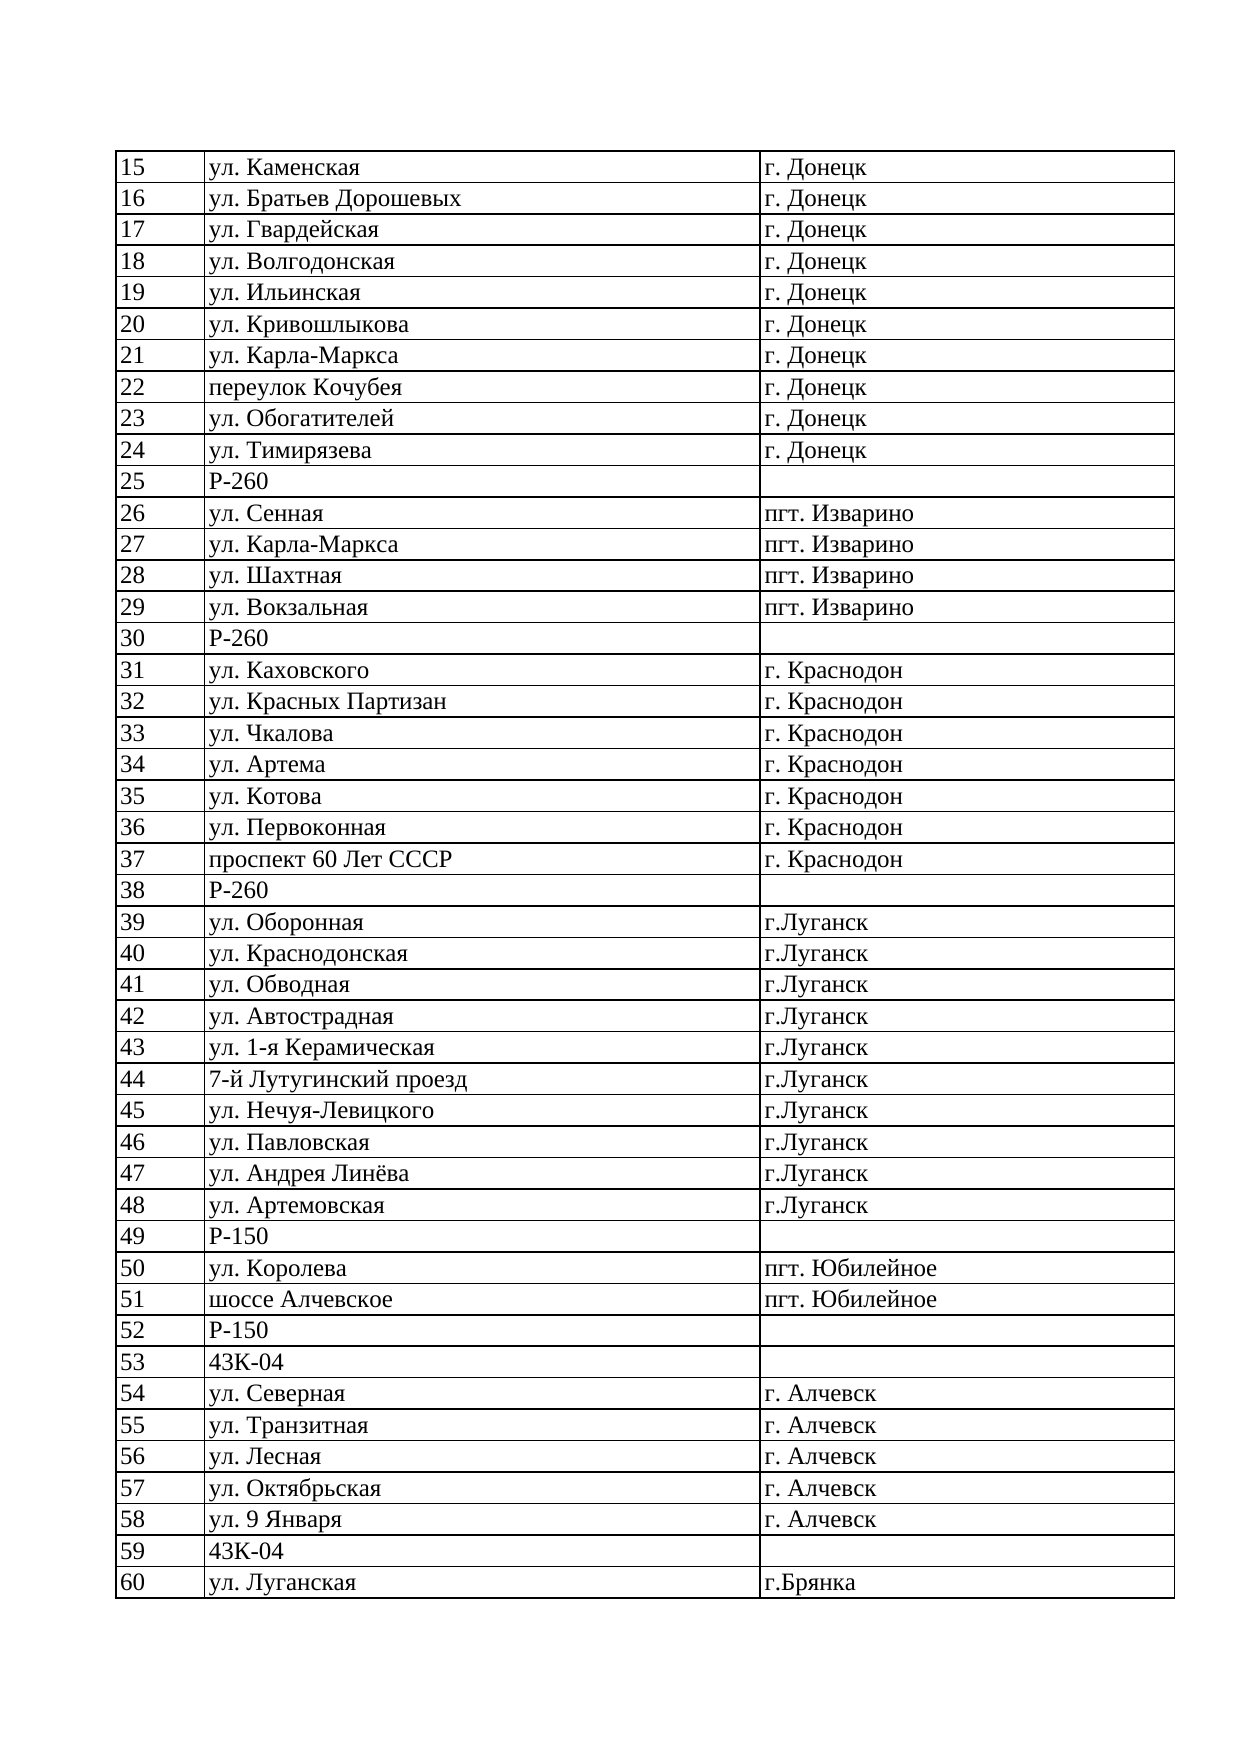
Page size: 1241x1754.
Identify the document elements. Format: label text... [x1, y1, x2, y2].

table_cell ул. Луганская [205, 1567, 759, 1597]
table_cell пгт. Изварино [761, 529, 1174, 559]
table_cell 51 [117, 1284, 204, 1314]
table_cell г.Луганск [761, 938, 1174, 968]
table_cell г.Луганск [761, 1190, 1174, 1219]
table_cell Р-260 [205, 875, 759, 905]
table_cell г. Краснодон [761, 749, 1174, 779]
table_cell пгт. Юбилейное [761, 1253, 1174, 1282]
table_cell [761, 1316, 1174, 1345]
table_cell 42 [117, 1001, 204, 1031]
table_cell ул. Карла-Маркса [205, 340, 759, 370]
table_cell г. Донецк [761, 183, 1174, 213]
table_cell переулок Кочубея [205, 372, 759, 402]
table_cell г. Краснодон [761, 686, 1174, 716]
table_cell 30 [117, 623, 204, 653]
table_cell [761, 1221, 1174, 1251]
table_cell г.Луганск [761, 1127, 1174, 1157]
table_cell ул. Лесная [205, 1441, 759, 1471]
table_cell ул. Королева [205, 1253, 759, 1282]
table_cell ул. Волгодонская [205, 246, 759, 276]
table_cell 39 [117, 907, 204, 936]
table_cell ул. Шахтная [205, 561, 759, 590]
table_cell 27 [117, 529, 204, 559]
table_cell шоссе Алчевское [205, 1284, 759, 1314]
table_cell 22 [117, 372, 204, 402]
table_cell ул. Обогатителей [205, 403, 759, 433]
table_cell г.Луганск [761, 970, 1174, 999]
table_cell 53 [117, 1347, 204, 1377]
table_cell ул. Гвардейская [205, 215, 759, 244]
table_cell пгт. Юбилейное [761, 1284, 1174, 1314]
table_cell [761, 623, 1174, 653]
table_cell 18 [117, 246, 204, 276]
table_cell г. Алчевск [761, 1473, 1174, 1503]
table_cell 52 [117, 1316, 204, 1345]
table_cell ул. Транзитная [205, 1410, 759, 1440]
table_cell ул. Октябрьская [205, 1473, 759, 1503]
table_cell ул. Краснодонская [205, 938, 759, 968]
table_cell 29 [117, 592, 204, 622]
table_cell 35 [117, 781, 204, 811]
table_cell ул. Обводная [205, 970, 759, 999]
table_cell ул. 9 Января [205, 1504, 759, 1534]
table_cell 47 [117, 1158, 204, 1188]
table_cell ул. Котова [205, 781, 759, 811]
table_cell ул. Красных Партизан [205, 686, 759, 716]
table_cell г. Донецк [761, 152, 1174, 181]
table_cell [761, 1536, 1174, 1566]
table_cell 31 [117, 655, 204, 685]
table_cell 46 [117, 1127, 204, 1157]
table_cell 37 [117, 844, 204, 873]
table_cell ул. Артемовская [205, 1190, 759, 1219]
table_cell 58 [117, 1504, 204, 1534]
table_cell г. Алчевск [761, 1410, 1174, 1440]
table_cell 16 [117, 183, 204, 213]
table_cell пгт. Изварино [761, 561, 1174, 590]
table_cell ул. Павловская [205, 1127, 759, 1157]
table_cell ул. Карла-Маркса [205, 529, 759, 559]
table_cell 34 [117, 749, 204, 779]
table_cell г.Луганск [761, 1001, 1174, 1031]
table_cell ул. Первоконная [205, 812, 759, 842]
table_cell Р-150 [205, 1221, 759, 1251]
table_cell г. Донецк [761, 403, 1174, 433]
table_cell 32 [117, 686, 204, 716]
table_cell ул. Каменская [205, 152, 759, 181]
table_cell ул. Северная [205, 1378, 759, 1408]
table_cell 26 [117, 498, 204, 527]
table_cell 57 [117, 1473, 204, 1503]
table_cell 23 [117, 403, 204, 433]
table_cell г.Луганск [761, 1095, 1174, 1125]
table_cell Р-150 [205, 1316, 759, 1345]
table_cell ул. Нечуя-Левицкого [205, 1095, 759, 1125]
table_cell 54 [117, 1378, 204, 1408]
table_cell г. Краснодон [761, 844, 1174, 873]
table_cell г. Донецк [761, 215, 1174, 244]
table_cell 36 [117, 812, 204, 842]
table_cell г. Донецк [761, 277, 1174, 307]
table_cell проспект 60 Лет СССР [205, 844, 759, 873]
table_cell 19 [117, 277, 204, 307]
table_cell г. Донецк [761, 435, 1174, 464]
table_cell г.Луганск [761, 1158, 1174, 1188]
table_cell [761, 1347, 1174, 1377]
table_cell 20 [117, 309, 204, 339]
table_cell г. Алчевск [761, 1378, 1174, 1408]
table_cell ул. Оборонная [205, 907, 759, 936]
table_cell 38 [117, 875, 204, 905]
table_cell г. Алчевск [761, 1441, 1174, 1471]
table_cell 17 [117, 215, 204, 244]
table_cell г. Донецк [761, 340, 1174, 370]
table_cell 40 [117, 938, 204, 968]
table_cell [761, 875, 1174, 905]
table_cell г. Краснодон [761, 655, 1174, 685]
table_cell г.Брянка [761, 1567, 1174, 1597]
table_cell Р-260 [205, 623, 759, 653]
table_cell ул. Братьев Дорошевых [205, 183, 759, 213]
table_cell 44 [117, 1064, 204, 1094]
table_cell 33 [117, 718, 204, 748]
table_cell 48 [117, 1190, 204, 1219]
table_cell пгт. Изварино [761, 498, 1174, 527]
table_cell г. Алчевск [761, 1504, 1174, 1534]
table_cell г. Краснодон [761, 718, 1174, 748]
table_cell 43 [117, 1032, 204, 1062]
table_cell 59 [117, 1536, 204, 1566]
table_cell пгт. Изварино [761, 592, 1174, 622]
table_cell Р-260 [205, 466, 759, 496]
table_cell ул. Ильинская [205, 277, 759, 307]
table_cell ул. Автострадная [205, 1001, 759, 1031]
table_cell 21 [117, 340, 204, 370]
table_cell 43К-04 [205, 1347, 759, 1377]
table_cell ул. Чкалова [205, 718, 759, 748]
table_cell 25 [117, 466, 204, 496]
table_cell 7-й Лутугинский проезд [205, 1064, 759, 1094]
table_cell ул. 1-я Керамическая [205, 1032, 759, 1062]
table_cell г. Донецк [761, 309, 1174, 339]
table_cell г. Краснодон [761, 781, 1174, 811]
table_cell ул. Вокзальная [205, 592, 759, 622]
table_cell г.Луганск [761, 1032, 1174, 1062]
table_cell ул. Сенная [205, 498, 759, 527]
table_cell 60 [117, 1567, 204, 1597]
table_cell [761, 466, 1174, 496]
table_cell ул. Кривошлыкова [205, 309, 759, 339]
table_cell 41 [117, 970, 204, 999]
table_cell г. Донецк [761, 246, 1174, 276]
table_cell ул. Каховского [205, 655, 759, 685]
table_cell 43К-04 [205, 1536, 759, 1566]
table_cell 50 [117, 1253, 204, 1282]
table_cell 15 [117, 152, 204, 181]
table_cell 49 [117, 1221, 204, 1251]
table_cell 55 [117, 1410, 204, 1440]
table_cell г. Донецк [761, 372, 1174, 402]
table_cell ул. Артема [205, 749, 759, 779]
table_cell 24 [117, 435, 204, 464]
table_cell ул. Андрея Линёва [205, 1158, 759, 1188]
table_cell г. Краснодон [761, 812, 1174, 842]
table_cell г.Луганск [761, 907, 1174, 936]
table_cell г.Луганск [761, 1064, 1174, 1094]
table_cell 45 [117, 1095, 204, 1125]
table_cell 28 [117, 561, 204, 590]
table_cell 56 [117, 1441, 204, 1471]
table_cell ул. Тимирязева [205, 435, 759, 464]
